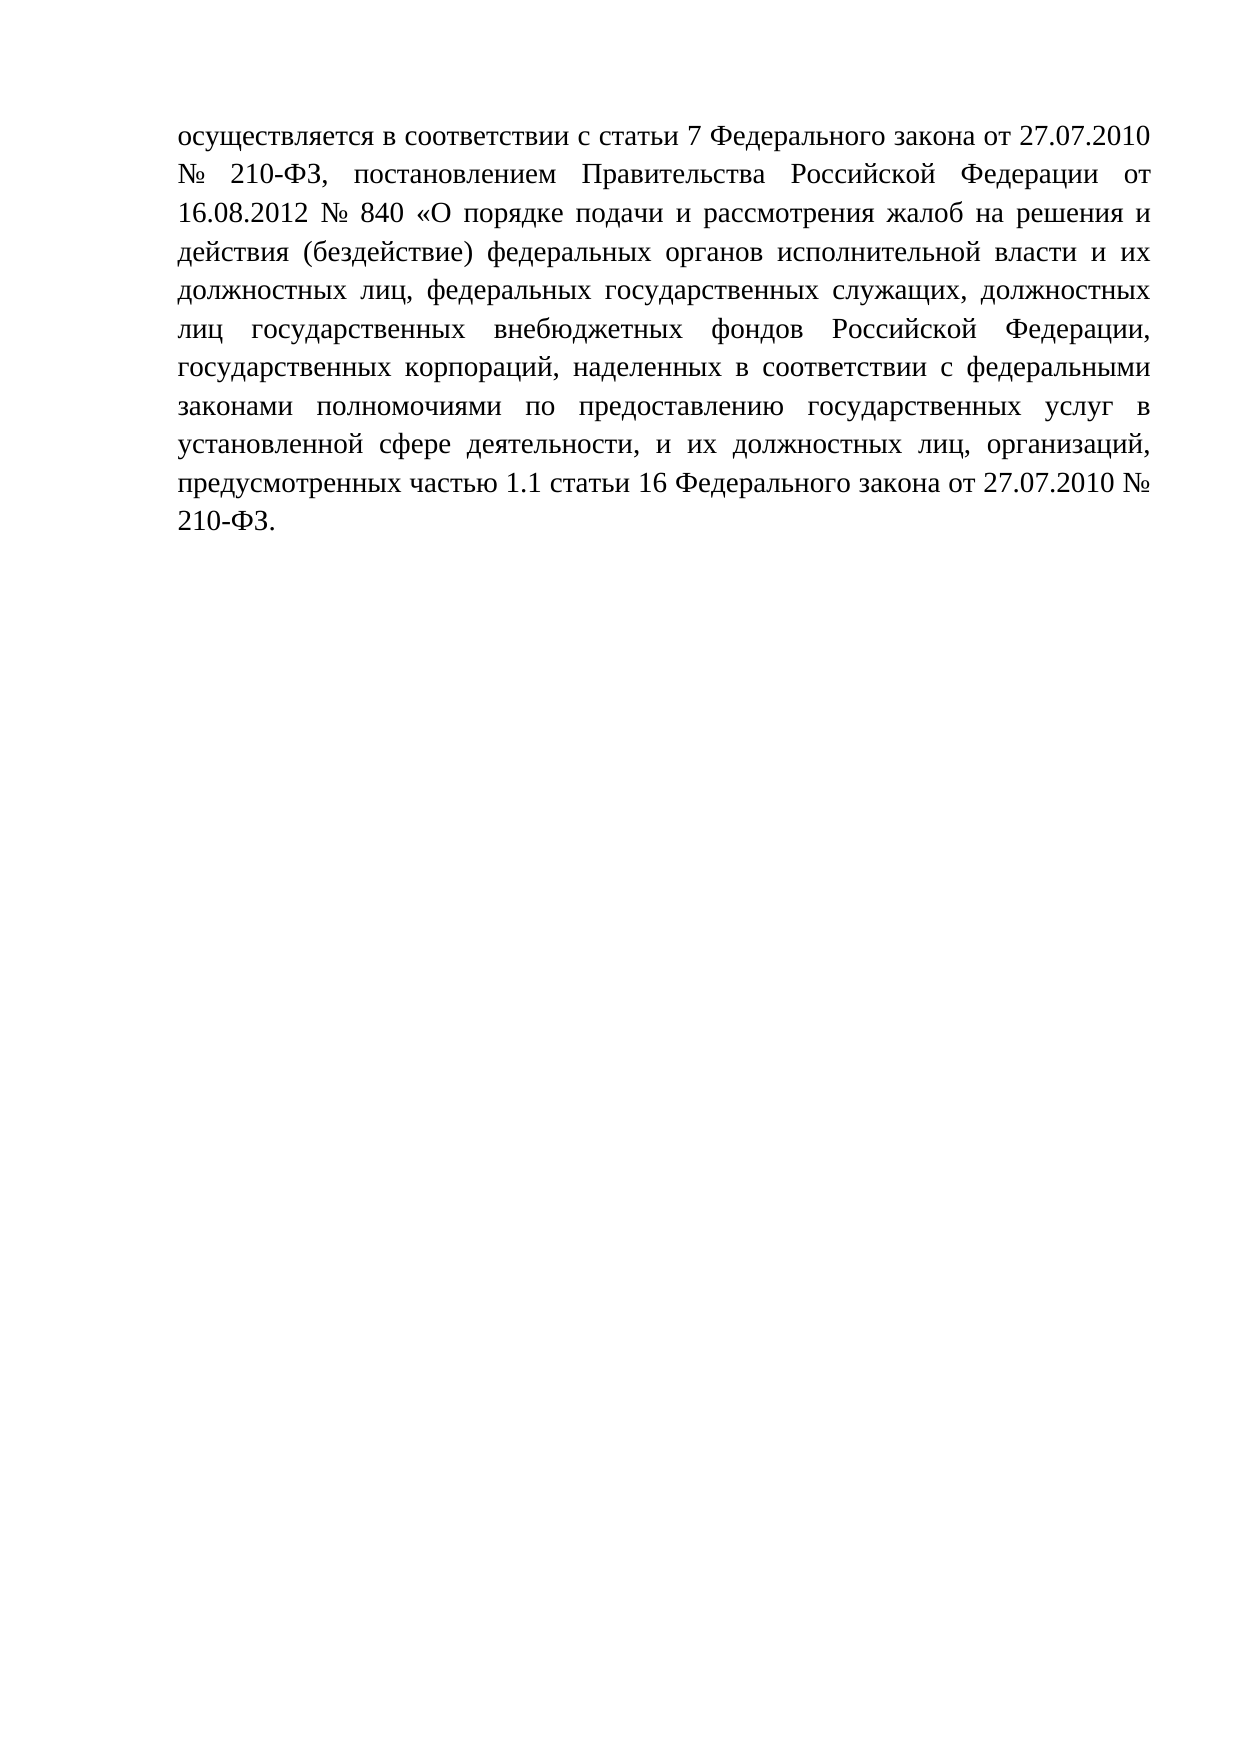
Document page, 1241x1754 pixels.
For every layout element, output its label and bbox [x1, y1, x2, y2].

text [177, 118, 1152, 537]
